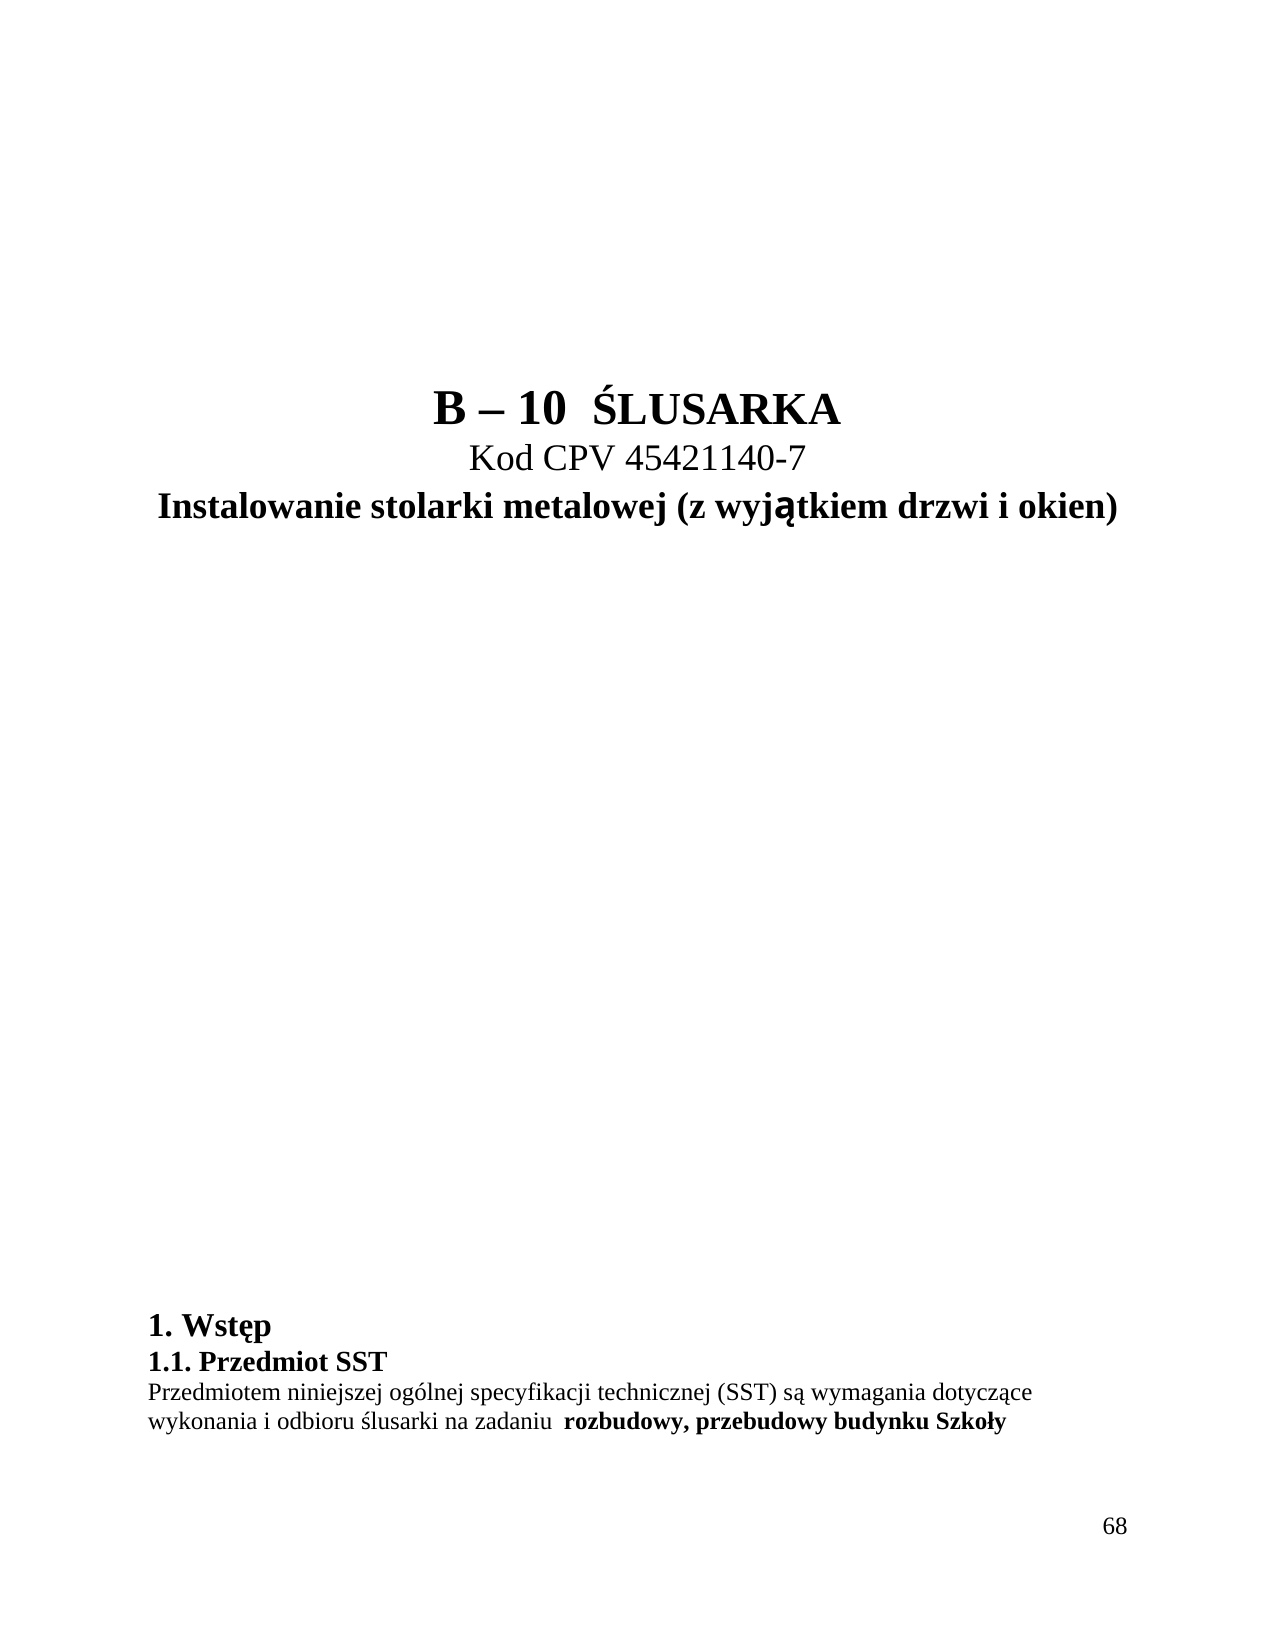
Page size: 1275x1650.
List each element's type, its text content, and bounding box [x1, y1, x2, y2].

text 1. Wstęp [148, 1306, 1127, 1344]
text Instalowanie stolarki metalowej (z wyjątkiem drzwi i okien) [148, 478, 1127, 529]
text 1.1. Przedmiot SST [148, 1344, 1127, 1377]
text B – 10 ŚLUSARKA [148, 378, 1127, 435]
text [148, 1377, 1127, 1435]
text Kod CPV 45421140-7 [148, 435, 1127, 478]
